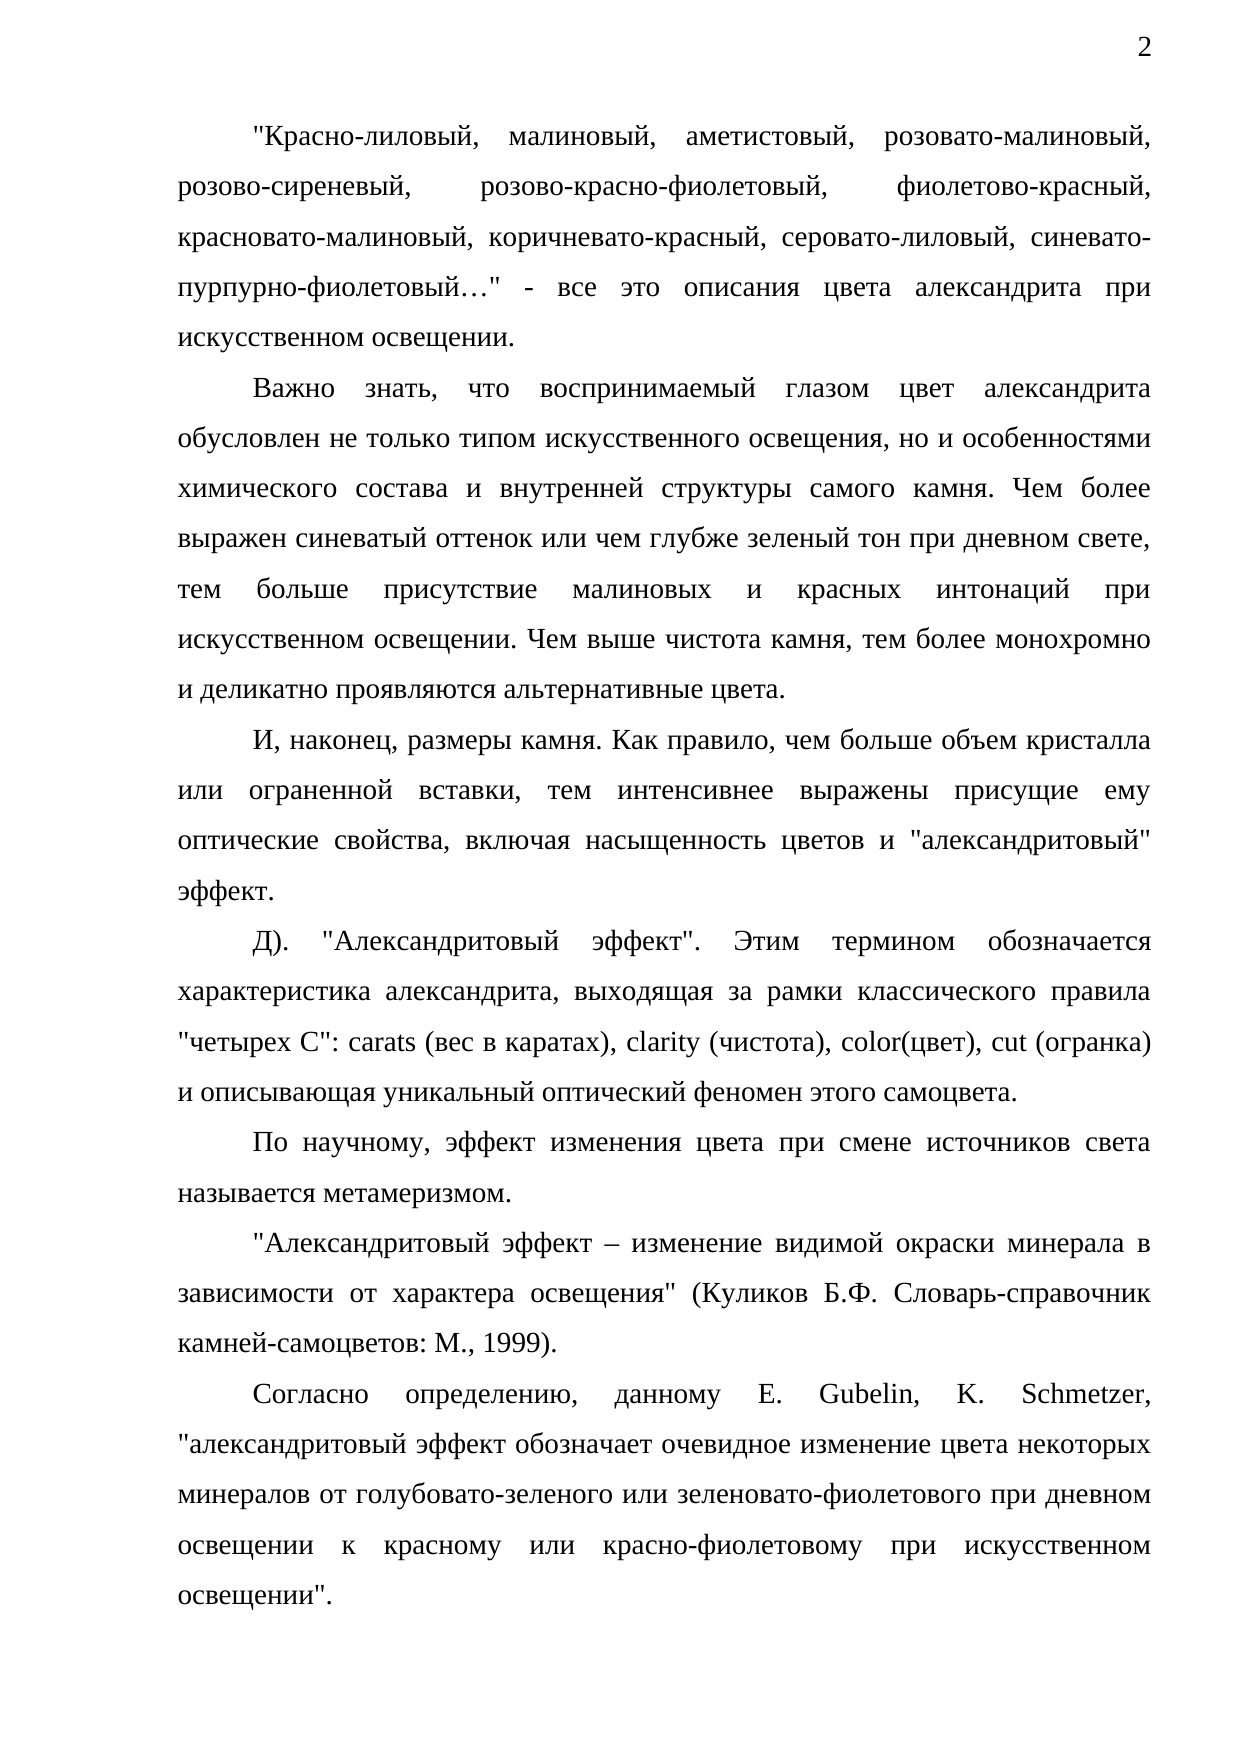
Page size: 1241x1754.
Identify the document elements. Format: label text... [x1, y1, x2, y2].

text Согласно определению, данному E. Gubelin, K. Schmetzer, "александритовый эффект обозначает очевидное изменение цвета некоторых минералов от голубовато-зеленого или зеленовато-фиолетового при дневном освещении к красному или красно-фиолетовому при искусственном освещении". [177, 1376, 1152, 1611]
text Важно знать, что воспринимаемый глазом цвет александрита обусловлен не только типом искусственного освещения, но и особенностями химического состава и внутренней структуры самого камня. Чем более выражен синеватый оттенок или чем глубже зеленый тон при дневном свете, тем больше присутствие малиновых и красных интонаций при искусственном освещении. Чем выше чистота камня, тем более монохромно и деликатно проявляются альтернативные цвета. [177, 370, 1152, 705]
text И, наконец, размеры камня. Как правило, чем больше объем кристалла или ограненной вставки, тем интенсивнее выражены присущие ему оптические свойства, включая насыщенность цветов и "александритовый" эффект. [177, 722, 1152, 906]
text Д). "Александритовый эффект". Этим термином обозначается характеристика александрита, выходящая за рамки классического правила "четырех С": carats (вес в каратах), clarity (чистота), color(цвет), cut (огранка) и описывающая уникальный оптический феномен этого самоцвета. [177, 923, 1152, 1108]
text По научному, эффект изменения цвета при смене источников света называется метамеризмом. [177, 1124, 1152, 1208]
text "Красно-лиловый, малиновый, аметистовый, розовато-малиновый, розово-сиреневый, розово-красно-фиолетовый, фиолетово-красный, красновато-малиновый, коричневато-красный, серовато-лиловый, синевато-пурпурно-фиолетовый…" - все это описания цвета александрита при искусственном освещении. [177, 118, 1152, 353]
text "Александритовый эффект – изменение видимой окраски минерала в зависимости от характера освещения" (Куликов Б.Ф. Словарь-справочник камней-самоцветов: М., 1999). [177, 1225, 1152, 1359]
